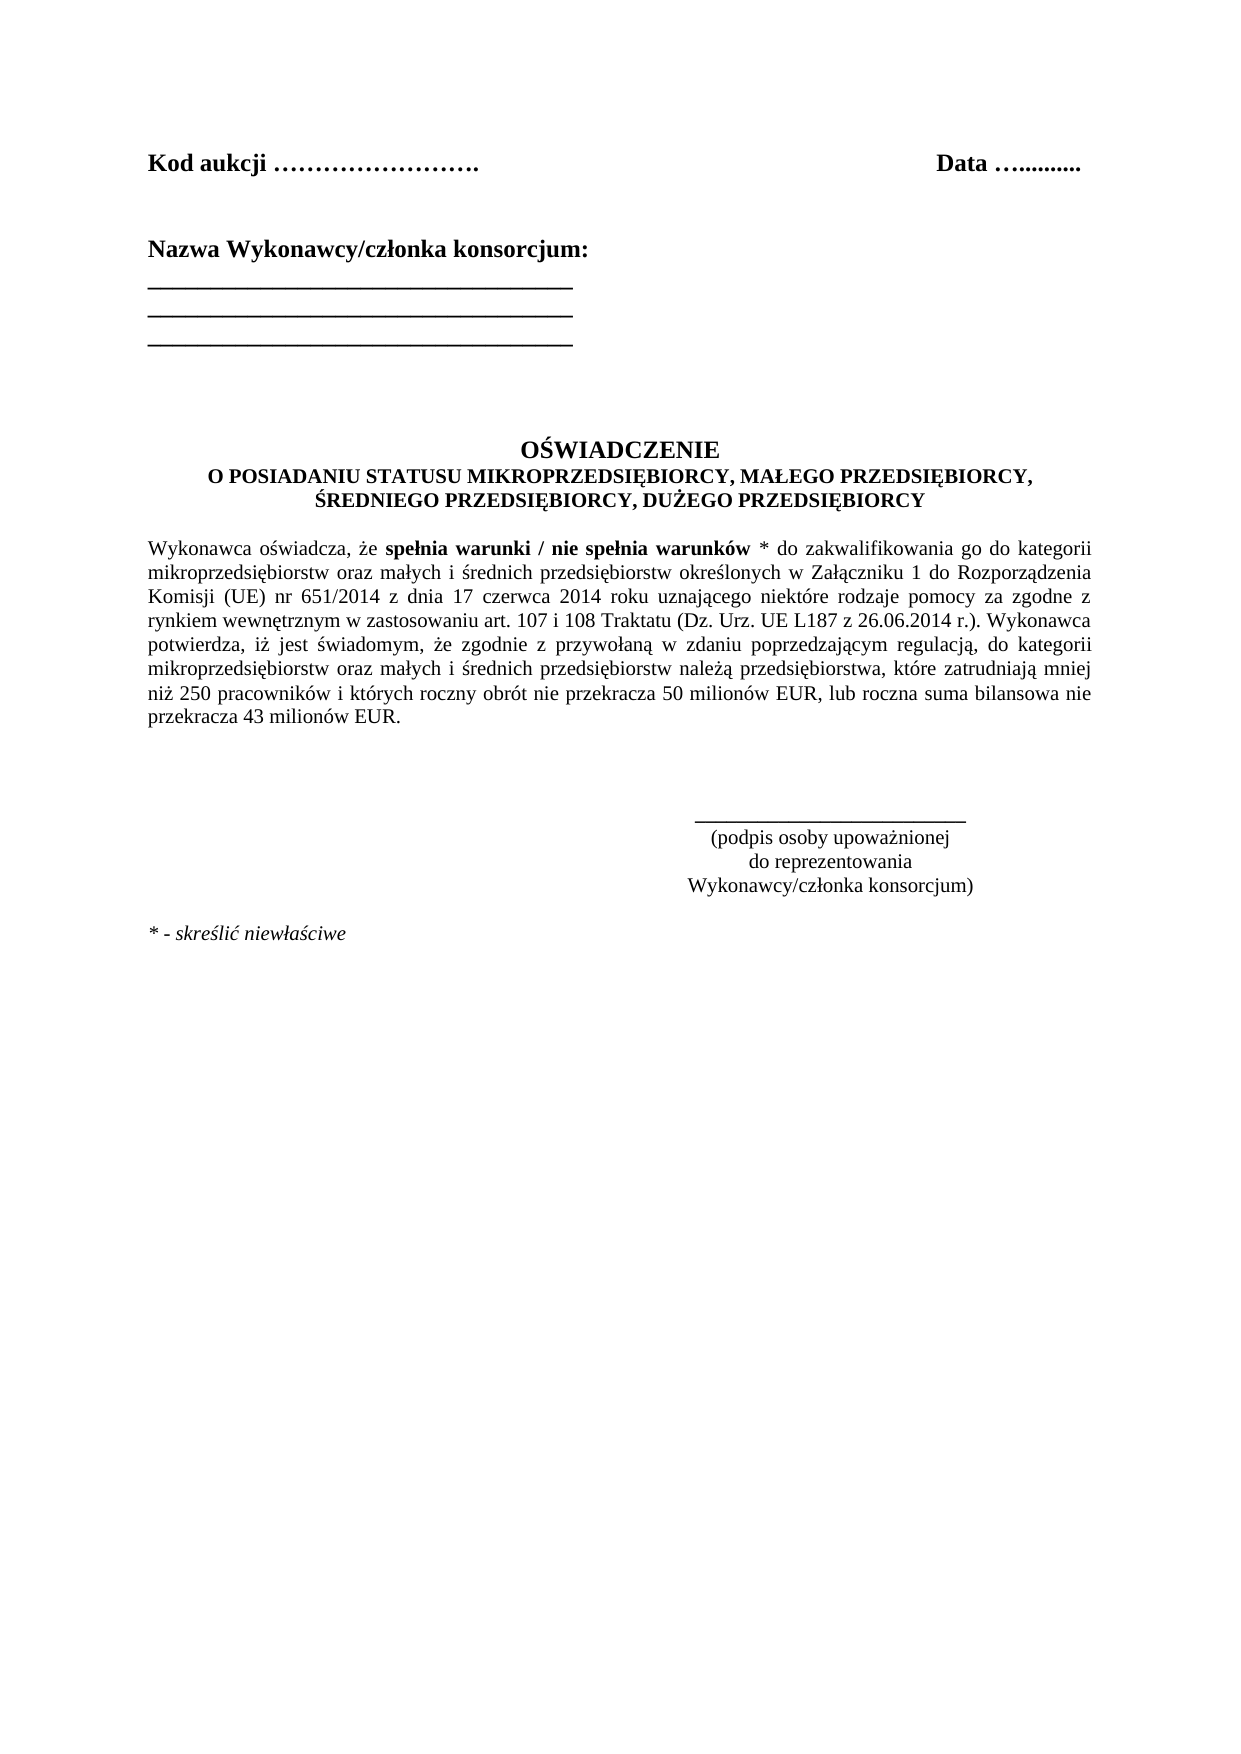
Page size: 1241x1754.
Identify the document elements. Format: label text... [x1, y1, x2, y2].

text Nazwa Wykonawcy/członka konsorcjum: [148, 234, 1093, 263]
text __________________________________ [148, 291, 1093, 320]
text (podpis osoby upoważnionej [568, 825, 1093, 849]
text * - skreślić niewłaściwe [148, 921, 1093, 945]
text __________________________________ [148, 263, 1093, 291]
text Kod aukcji ……………………. Data ….......... [148, 148, 1093, 176]
text Wykonawca oświadcza, że spełnia warunki / nie spełnia warunków * do zakwalifikowania go do kategorii mikroprzedsiębiorstw oraz małych i średnich przedsiębiorstw określonych w Załączniku 1 do Rozporządzenia Komisji (UE) nr 651/2014 z dnia 17 czerwca 2014 roku uznającego niektóre rodzaje pomocy za zgodne z rynkiem wewnętrznym w zastosowaniu art. 107 i 108 Traktatu (Dz. Urz. UE L187 z 26.06.2014 r.). Wykonawca potwierdza, iż jest świadomym, że zgodnie z przywołaną w zdaniu poprzedzającym regulacją, do kategorii mikroprzedsiębiorstw oraz małych i średnich przedsiębiorstw należą przedsiębiorstwa, które zatrudniają mniej niż 250 pracowników i których roczny obrót nie przekracza 50 milionów EUR, lub roczna suma bilansowa nie przekracza 43 milionów EUR. [148, 536, 1093, 728]
text OŚWIADCZENIE [148, 435, 1093, 464]
text do reprezentowania [568, 849, 1093, 873]
text O POSIADANIU STATUSU MIKROPRZEDSIĘBIORCY, MAŁEGO PRZEDSIĘBIORCY, ŚREDNIEGO PRZEDSIĘBIORCY, DUŻEGO PRZEDSIĘBIORCY [148, 464, 1093, 512]
text Wykonawcy/członka konsorcjum) [568, 873, 1093, 897]
text __________________________________ [148, 320, 1093, 349]
text __________________________ [568, 801, 1093, 825]
